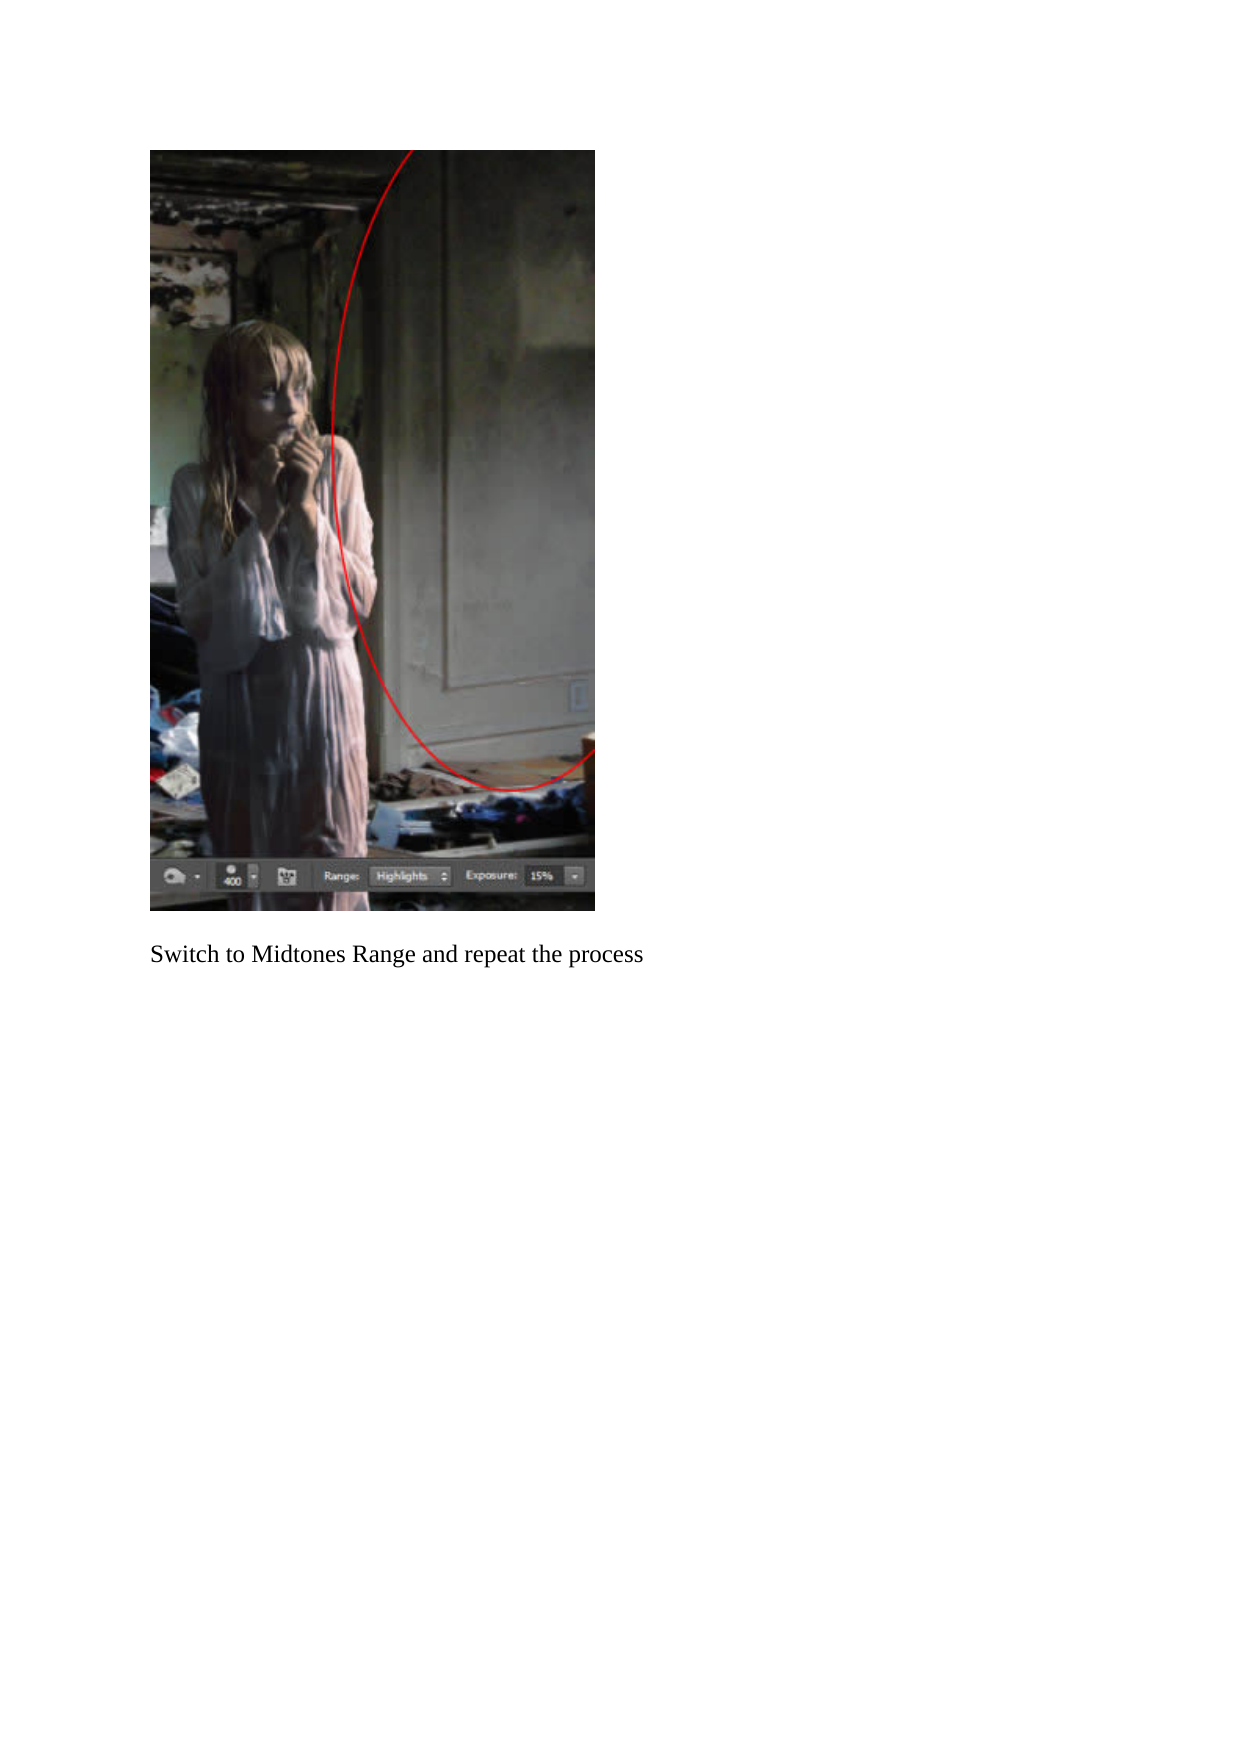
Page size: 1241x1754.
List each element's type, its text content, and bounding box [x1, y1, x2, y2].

picture [150, 150, 595, 911]
text Switch to Midtones Range and repeat the process [150, 939, 1090, 968]
